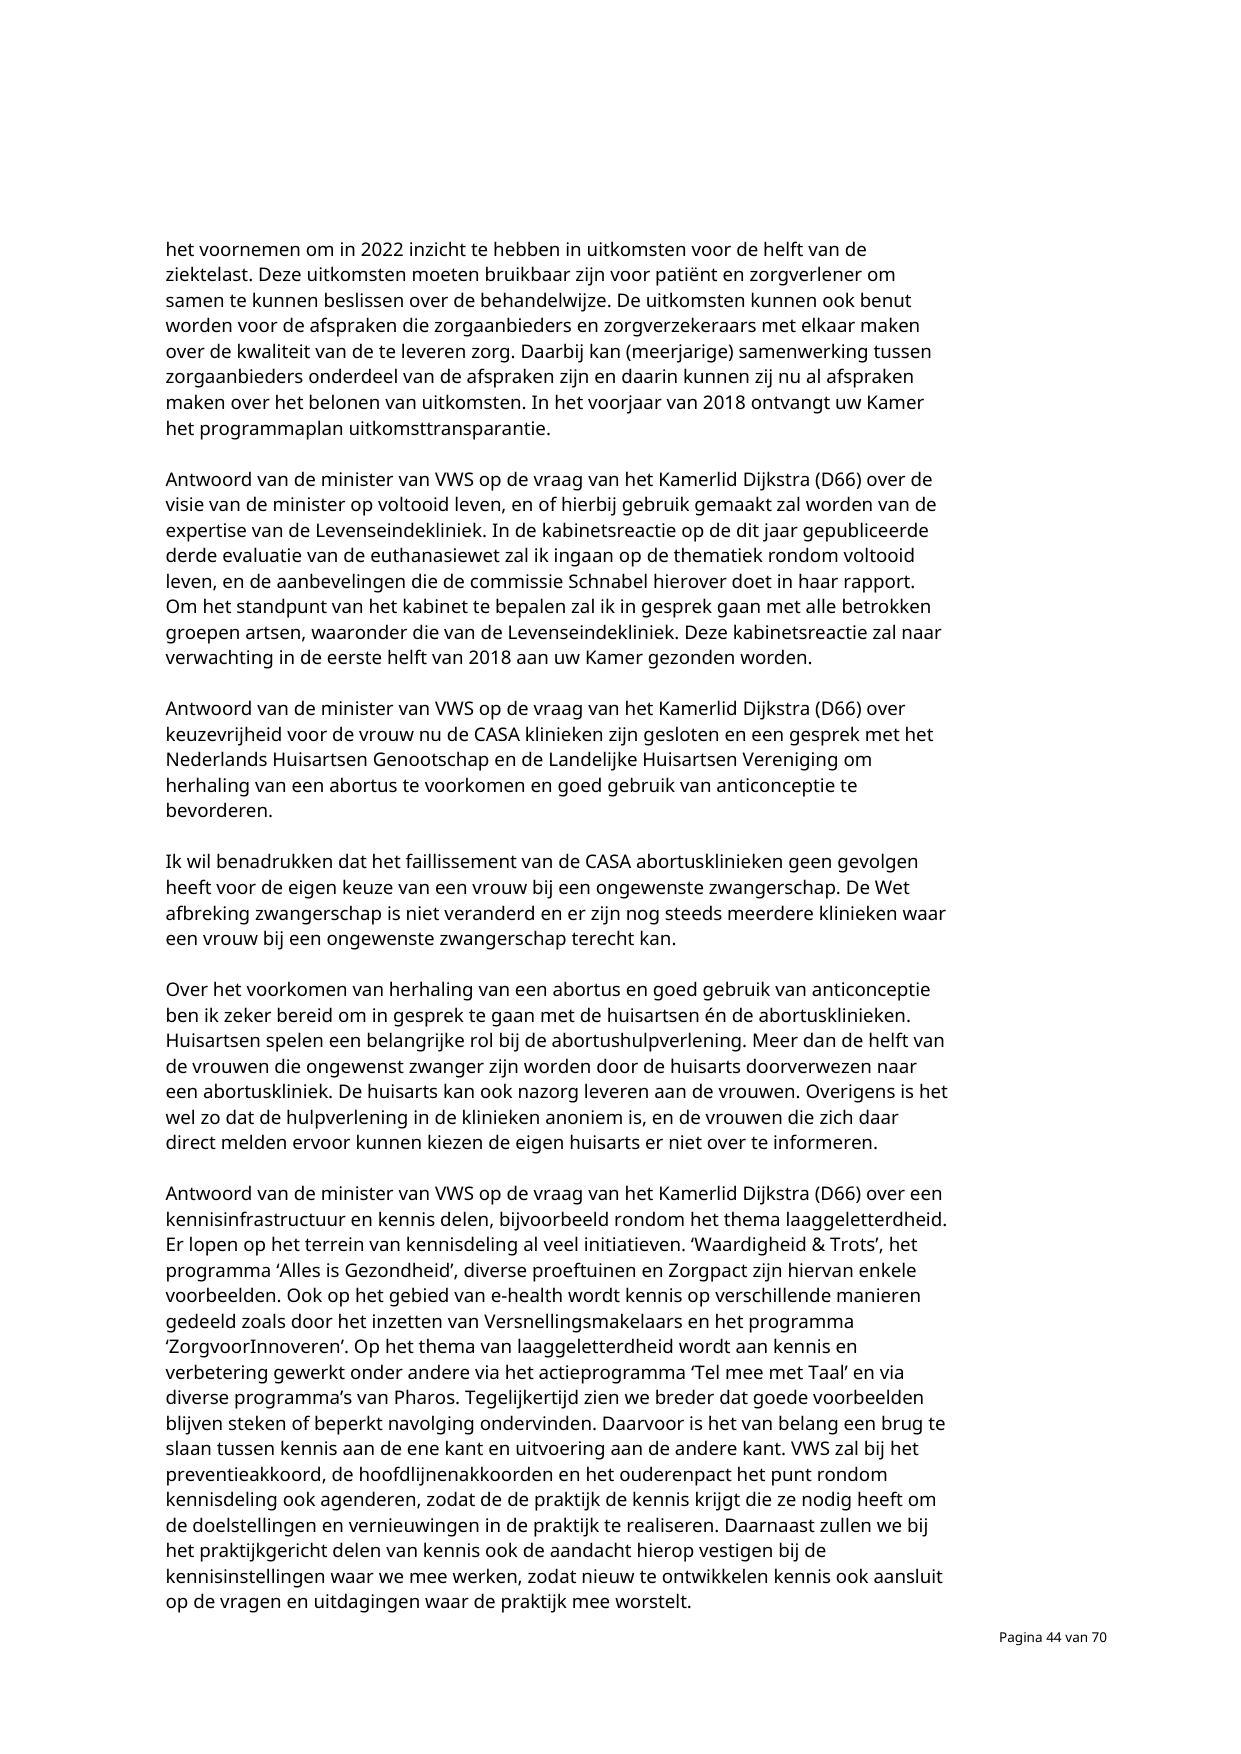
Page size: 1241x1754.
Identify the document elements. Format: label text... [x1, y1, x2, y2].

text Antwoord van de minister van VWS op de vraag van het Kamerlid Dijkstra (D66) over een kennisinfrastructuur en kennis delen, bijvoorbeeld rondom het thema laaggeletterdheid. Er lopen op het terrein van kennisdeling al veel initiatieven. ‘Waardigheid & Trots’, het programma ‘Alles is Gezondheid’, diverse proeftuinen en Zorgpact zijn hiervan enkele voorbeelden. Ook op het gebied van e-health wordt kennis op verschillende manieren gedeeld zoals door het inzetten van Versnellingsmakelaars en het programma ‘ZorgvoorInnoveren’. Op het thema van laaggeletterdheid wordt aan kennis en verbetering gewerkt onder andere via het actieprogramma ‘Tel mee met Taal’ en via diverse programma’s van Pharos. Tegelijkertijd zien we breder dat goede voorbeelden blijven steken of beperkt navolging ondervinden. Daarvoor is het van belang een brug te slaan tussen kennis aan de ene kant en uitvoering aan de andere kant. VWS zal bij het preventieakkoord, de hoofdlijnenakkoorden en het ouderenpact het punt rondom kennisdeling ook agenderen, zodat de de praktijk de kennis krijgt die ze nodig heeft om de doelstellingen en vernieuwingen in de praktijk te realiseren. Daarnaast zullen we bij het praktijkgericht delen van kennis ook de aandacht hierop vestigen bij de kennisinstellingen waar we mee werken, zodat nieuw te ontwikkelen kennis ook aansluit op de vragen en uitdagingen waar de praktijk mee worstelt. [165, 1181, 950, 1614]
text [165, 236, 950, 440]
text Antwoord van de minister van VWS op de vraag van het Kamerlid () over keuzevrijheid voor de vrouw nu de CASA klinieken zijn gesloten en een gesprek met het Nederlands Huisartsen Genootschap en de Landelijke Huisartsen Vereniging om herhaling van een abortus te voorkomen en goed gebruik van anticonceptie te bevorderen. [165, 696, 950, 823]
text Antwoord van de minister van VWS op de vraag van het Kamerlid () over de visie van de minister op voltooid leven, en of hierbij gebruik gemaakt zal worden van de expertise van de Levenseindekliniek. In de kabinetsreactie op de dit jaar gepubliceerde derde evaluatie van de euthanasiewet zal ik ingaan op de thematiek rondom voltooid leven, en de aanbevelingen die de commissie Schnabel hierover doet in haar rapport. Om het standpunt van het kabinet te bepalen zal ik in gesprek gaan met alle betrokken groepen artsen, waaronder die van de Levenseindekliniek. Deze kabinetsreactie zal naar verwachting in de eerste helft van 2018 aan uw Kamer gezonden worden. [165, 466, 950, 670]
text Ik wil benadrukken dat het faillissement van de CASA abortusklinieken geen gevolgen heeft voor de eigen keuze van een vrouw bij een ongewenste zwangerschap. De Wet afbreking zwangerschap is niet veranderd en er zijn nog steeds meerdere klinieken waar een vrouw bij een ongewenste zwangerschap terecht kan. [165, 849, 950, 951]
text Over het voorkomen van herhaling van een abortus en goed gebruik van anticonceptie ben ik zeker bereid om in gesprek te gaan met de huisartsen én de abortusklinieken. Huisartsen spelen een belangrijke rol bij de abortushulpverlening. Meer dan de helft van de vrouwen die ongewenst zwanger zijn worden door de huisarts doorverwezen naar een abortuskliniek. De huisarts kan ook nazorg leveren aan de vrouwen. Overigens is het wel zo dat de hulpverlening in de klinieken anoniem is, en de vrouwen die zich daar direct melden ervoor kunnen kiezen de eigen huisarts er niet over te informeren. [165, 976, 950, 1155]
